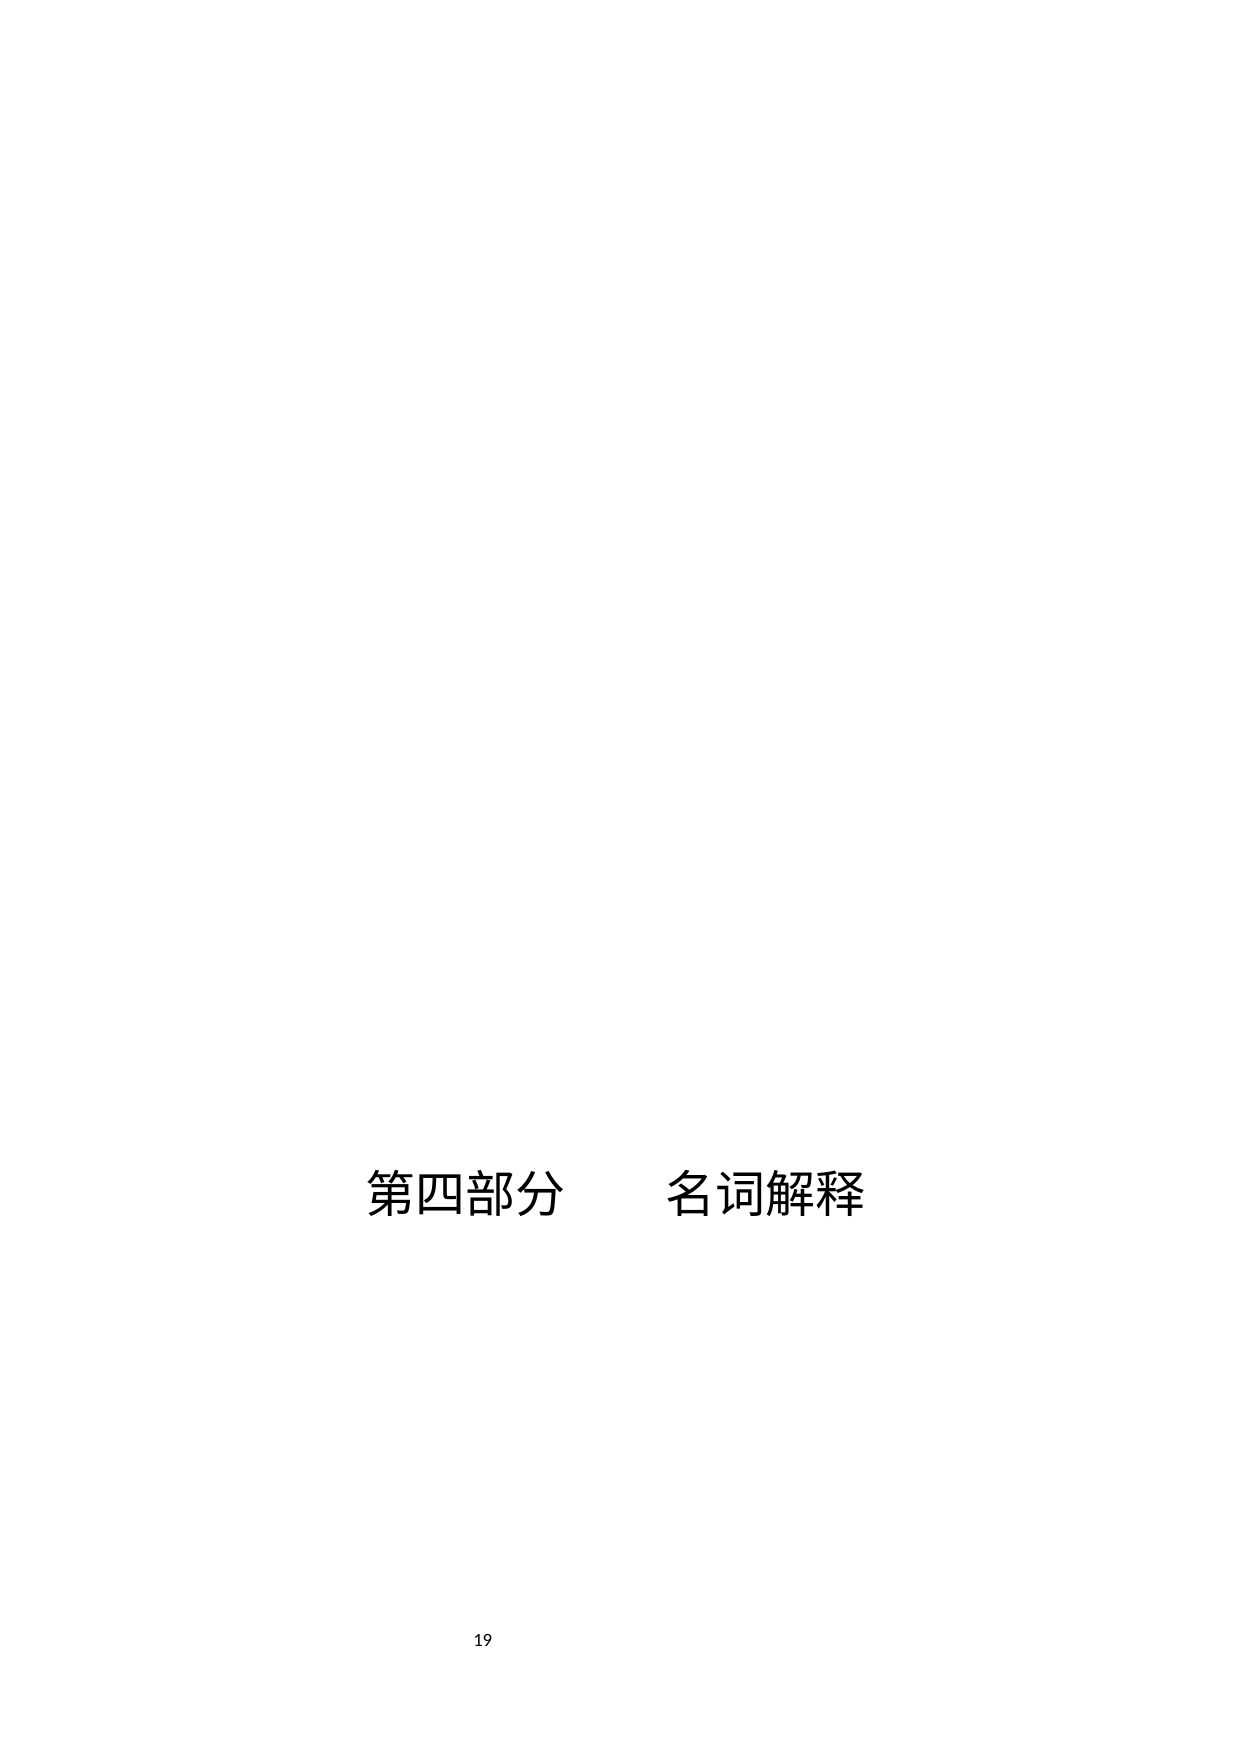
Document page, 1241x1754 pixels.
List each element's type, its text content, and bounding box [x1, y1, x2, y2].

text 第四部分 名词解释 [165, 1141, 1081, 1240]
